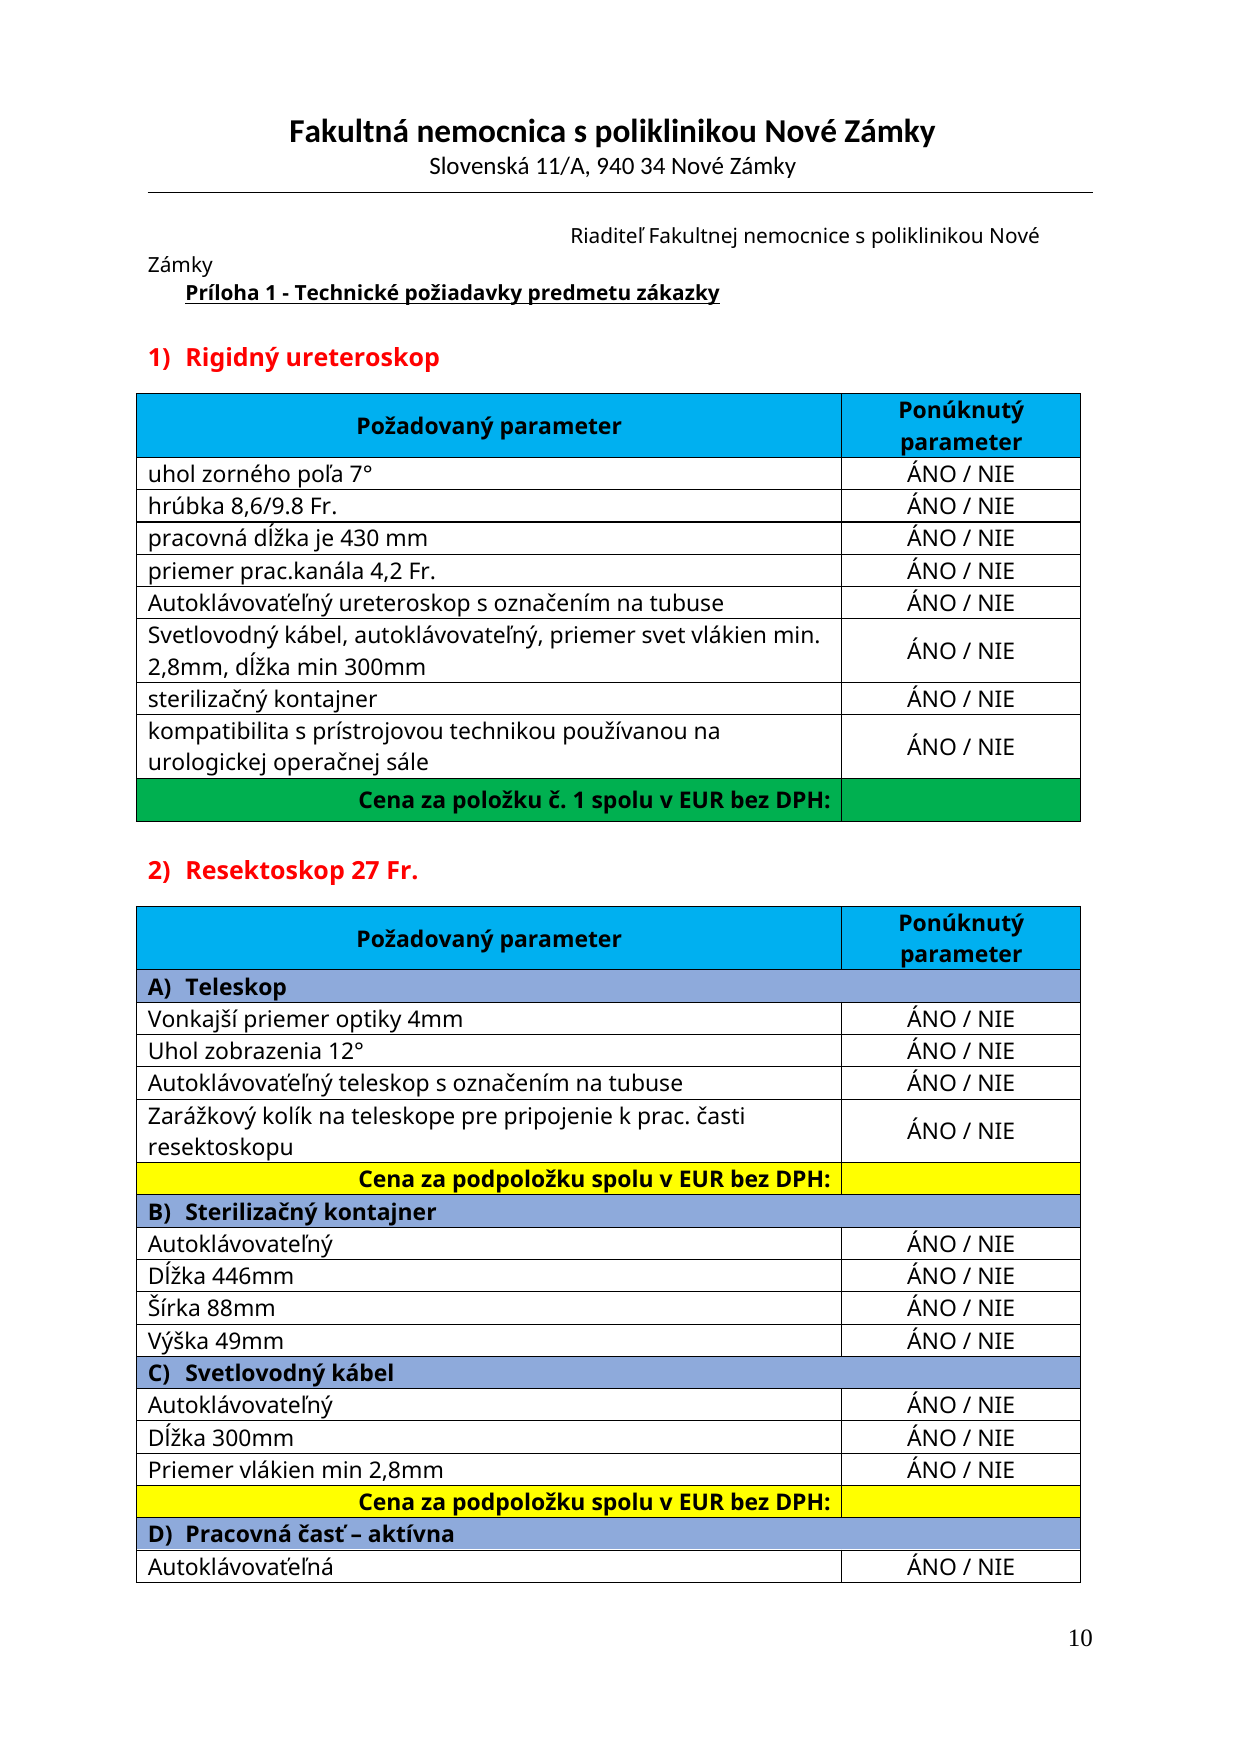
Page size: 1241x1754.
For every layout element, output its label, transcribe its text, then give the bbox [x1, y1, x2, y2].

table_cell ÁNO / NIE [842, 1325, 1080, 1356]
table_cell Výška 49mm [137, 1325, 841, 1356]
table_header Požadovaný parameter [137, 394, 841, 457]
table_header Ponúknutý parameter [842, 394, 1080, 457]
table_header Ponúknutý parameter [842, 907, 1080, 969]
table_cell ÁNO / NIE [842, 1003, 1080, 1034]
table_cell priemer prac.kanála 4,2 Fr. [137, 555, 841, 586]
table_cell Autoklávovaťeľný teleskop s označením na tubuse [137, 1067, 841, 1098]
table_cell Cena za podpoložku spolu v EUR bez DPH: [137, 1163, 841, 1194]
table_cell ÁNO / NIE [842, 1260, 1080, 1291]
table_cell Sterilizačný kontajner [137, 1195, 1080, 1227]
table_cell uhol zorného poľa 7° [137, 458, 841, 489]
table_cell Dĺžka 446mm [137, 1260, 841, 1291]
table_cell ÁNO / NIE [842, 1035, 1080, 1066]
table_cell sterilizačný kontajner [137, 683, 841, 714]
table_cell ÁNO / NIE [842, 1421, 1080, 1453]
table_cell ÁNO / NIE [842, 619, 1080, 682]
table_cell Zarážkový kolík na teleskope pre pripojenie k prac. časti resektoskopu [137, 1100, 841, 1162]
table_cell ÁNO / NIE [842, 1454, 1080, 1485]
table_cell ÁNO / NIE [842, 715, 1080, 778]
table_cell ÁNO / NIE [842, 458, 1080, 489]
table_cell ÁNO / NIE [842, 1551, 1080, 1582]
text Riaditeľ Fakultnej nemocnice s poliklinikou Nové Zámky [148, 222, 1093, 278]
list Rigidný ureteroskop [148, 340, 1093, 374]
table_cell ÁNO / NIE [842, 1389, 1080, 1420]
table_cell Svetlovodný kábel, autoklávovateľný, priemer svet vlákien min. 2,8mm, dĺžka min 300mm [137, 619, 841, 682]
table_cell ÁNO / NIE [842, 1100, 1080, 1162]
text Príloha 1 - Technické požiadavky predmetu zákazky [185, 278, 1093, 307]
table_cell Autoklávovateľný [137, 1228, 841, 1259]
table_cell Autoklávovateľný [137, 1389, 841, 1420]
table_cell [842, 779, 1080, 821]
table_cell Dĺžka 300mm [137, 1421, 841, 1453]
table_cell ÁNO / NIE [842, 1228, 1080, 1259]
table_cell Cena za podpoložku spolu v EUR bez DPH: [137, 1486, 841, 1517]
table_cell ÁNO / NIE [842, 555, 1080, 586]
table_cell [842, 1486, 1080, 1517]
table_cell Priemer vlákien min 2,8mm [137, 1454, 841, 1485]
table_cell Autoklávovaťeľná [137, 1551, 841, 1582]
table_cell ÁNO / NIE [842, 1067, 1080, 1098]
table_cell ÁNO / NIE [842, 683, 1080, 714]
table_cell ÁNO / NIE [842, 490, 1080, 521]
table_cell Svetlovodný kábel [137, 1357, 1080, 1388]
table_cell hrúbka 8,6/9.8 Fr. [137, 490, 841, 521]
table_cell kompatibilita s prístrojovou technikou používanou na urologickej operačnej sále [137, 715, 841, 778]
table_cell Teleskop [137, 970, 1080, 1002]
table_cell ÁNO / NIE [842, 587, 1080, 618]
list Resektoskop 27 Fr. [148, 852, 1093, 886]
table_cell [842, 1163, 1080, 1194]
table_cell ÁNO / NIE [842, 1292, 1080, 1323]
table_cell Šírka 88mm [137, 1292, 841, 1323]
table_cell Uhol zobrazenia 12° [137, 1035, 841, 1066]
table_cell Cena za položku č. 1 spolu v EUR bez DPH: [137, 779, 841, 821]
table_cell Autoklávovaťeľný ureteroskop s označením na tubuse [137, 587, 841, 618]
table_cell pracovná dĺžka je 430 mm [137, 523, 841, 554]
table_cell Pracovná časť – aktívna [137, 1518, 1080, 1549]
table_cell ÁNO / NIE [842, 523, 1080, 554]
table_header Požadovaný parameter [137, 907, 841, 969]
table_cell Vonkajší priemer optiky 4mm [137, 1003, 841, 1034]
